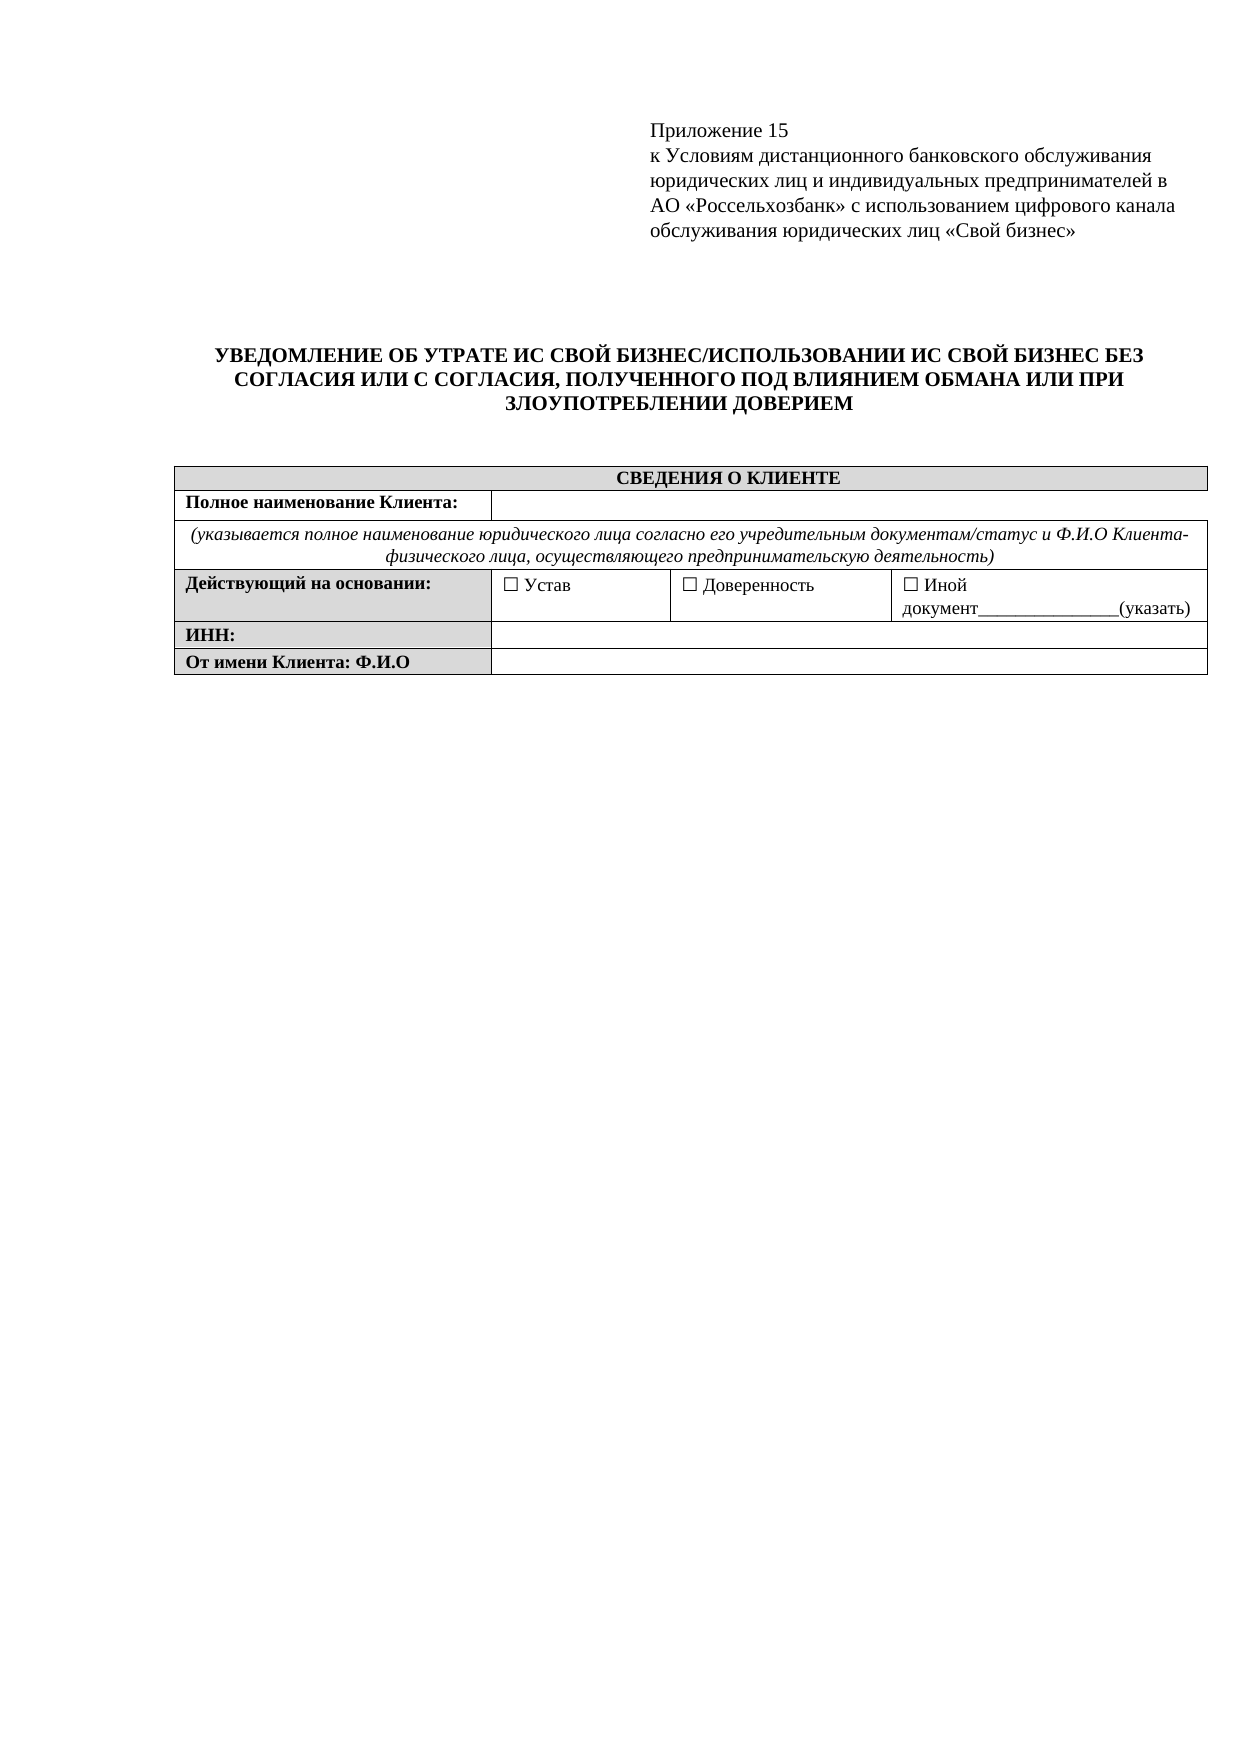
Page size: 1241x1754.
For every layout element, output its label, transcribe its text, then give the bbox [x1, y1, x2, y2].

table_cell (указывается полное наименование юридического лица согласно его учредительным документам/статус и Ф.И.О Клиента-физического лица, осуществляющего предпринимательскую деятельность) [175, 521, 1207, 568]
table_cell [492, 649, 1207, 674]
table_cell От имени Клиента: Ф.И.О [175, 649, 491, 674]
table_cell ИНН: [175, 622, 491, 647]
text к Условиям дистанционного банковского обслуживания юридических лиц и индивидуальных предпринимателей в АО «Россельхозбанк» с использованием цифрового канала обслуживания юридических лиц «Свой бизнес» [650, 142, 1181, 242]
text Приложение 15 [650, 118, 1181, 142]
table_cell ☐ Доверенность [671, 570, 891, 621]
table_header СВЕДЕНИЯ О КЛИЕНТЕ [175, 467, 1207, 490]
text УВЕДОМЛЕНИЕ ОБ УТРАТЕ ИС СВОЙ БИЗНЕС/ИСПОЛЬЗОВАНИИ ИС СВОЙ БИЗНЕС БЕЗ СОГЛАСИЯ ИЛИ С СОГЛАСИЯ, ПОЛУЧЕННОГО ПОД ВЛИЯНИЕМ ОБМАНА ИЛИ ПРИ ЗЛОУПОТРЕБЛЕНИИ ДОВЕРИЕМ [177, 343, 1181, 415]
table_cell ☐ Иной документ_______________(указать) [892, 570, 1207, 621]
table_cell Действующий на основании: [175, 570, 491, 621]
table_cell Полное наименование Клиента: [175, 491, 491, 520]
table_cell ☐ Устав [492, 570, 670, 621]
table_cell [492, 622, 1207, 647]
